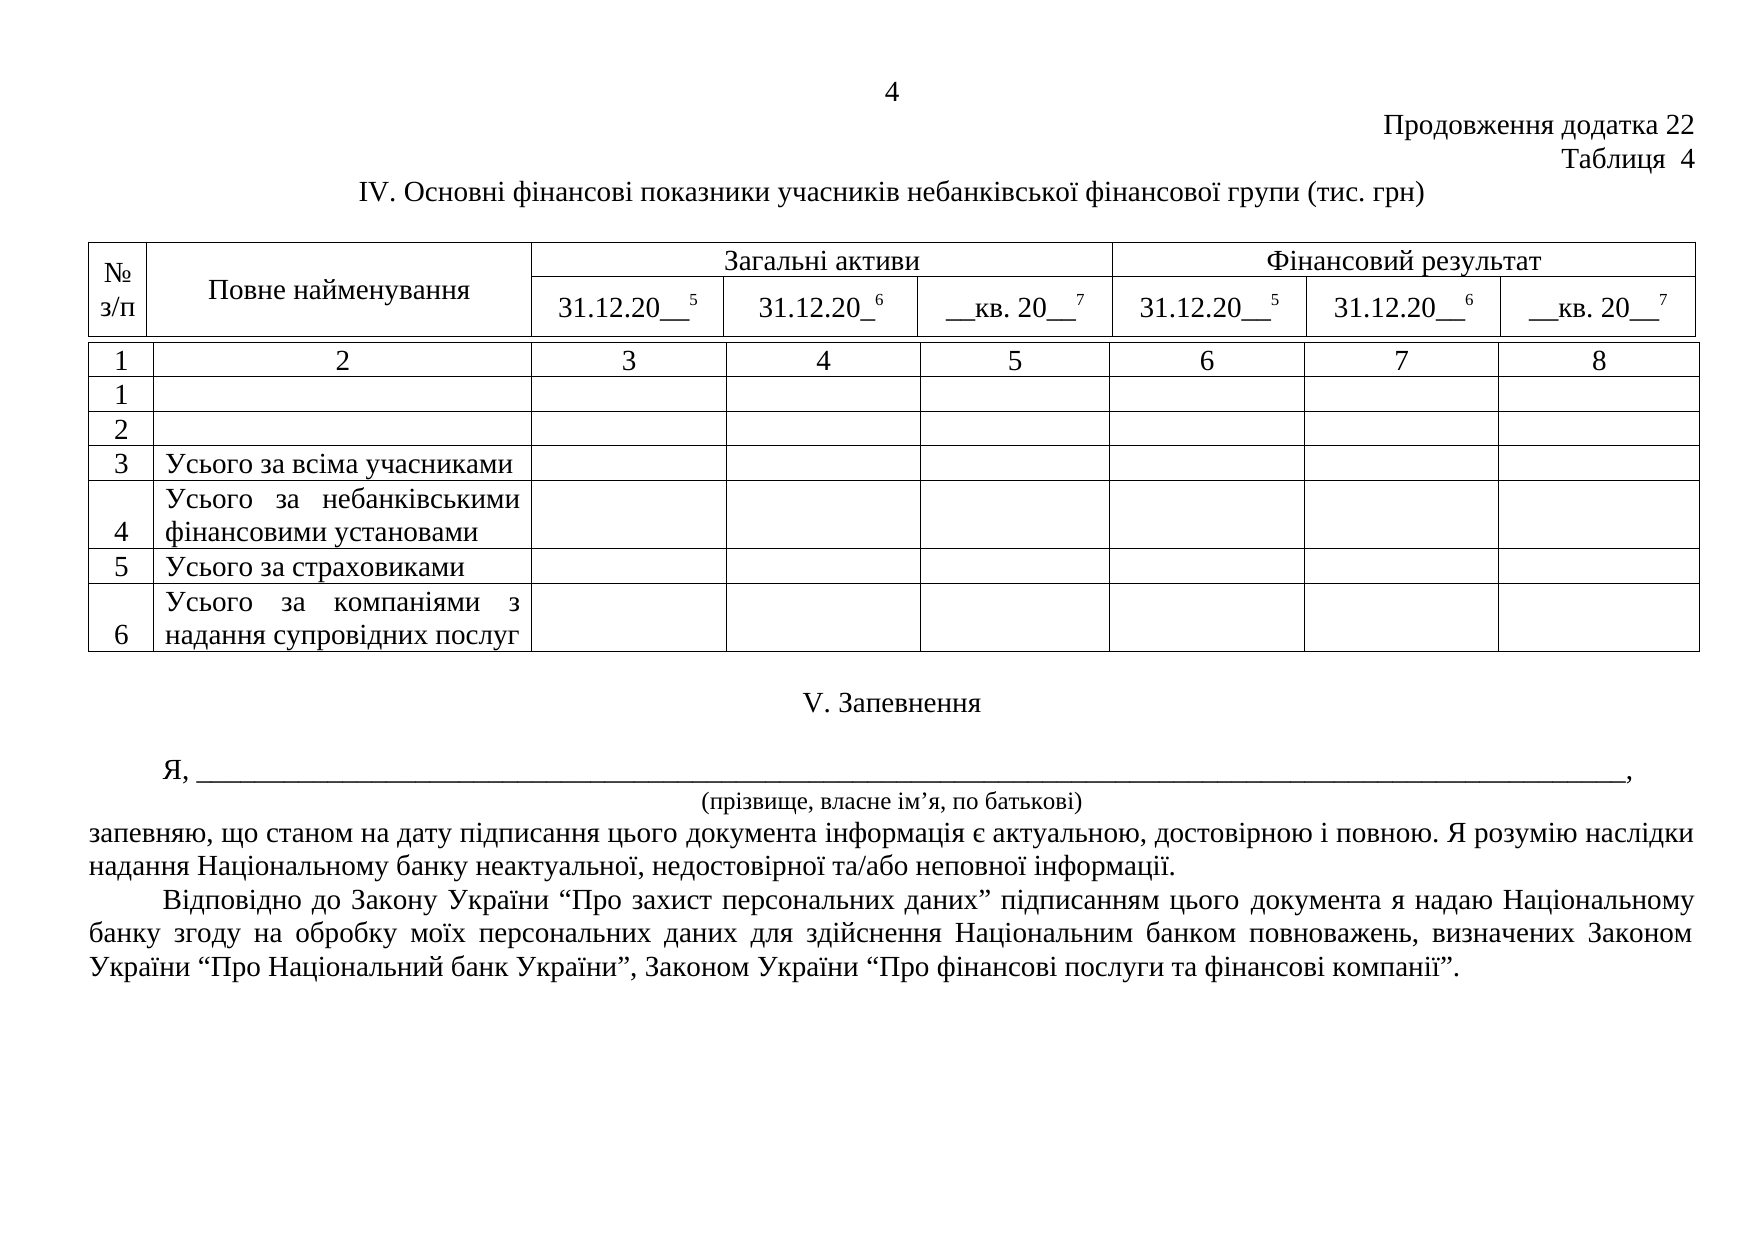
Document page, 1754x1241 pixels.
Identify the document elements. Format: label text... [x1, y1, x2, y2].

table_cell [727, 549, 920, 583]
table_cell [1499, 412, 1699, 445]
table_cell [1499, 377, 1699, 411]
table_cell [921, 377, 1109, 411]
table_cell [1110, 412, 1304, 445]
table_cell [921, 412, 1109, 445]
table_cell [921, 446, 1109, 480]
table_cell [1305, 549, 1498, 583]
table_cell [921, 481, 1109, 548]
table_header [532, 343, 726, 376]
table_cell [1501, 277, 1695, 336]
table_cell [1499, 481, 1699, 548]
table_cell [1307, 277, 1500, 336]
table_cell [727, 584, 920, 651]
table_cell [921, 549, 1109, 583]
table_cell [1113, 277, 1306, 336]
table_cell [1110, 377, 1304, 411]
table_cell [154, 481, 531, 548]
text Я, __________________________________________________________________________________________________, [89, 752, 1695, 786]
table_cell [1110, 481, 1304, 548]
text (прізвище, власне ім’я, по батькові) [89, 786, 1695, 815]
text Відповідно до Закону України “Про захист персональних даних” підписанням цього документа я надаю Національному банку згоду на обробку моїх персональних даних для здійснення Національним банком повноважень, визначених Законом України “Про Національний банк України”, Законом України “Про фінансові послуги та фінансові компанії”. [89, 882, 1695, 982]
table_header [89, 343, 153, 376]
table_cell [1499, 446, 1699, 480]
text V. Запевнення [89, 685, 1695, 719]
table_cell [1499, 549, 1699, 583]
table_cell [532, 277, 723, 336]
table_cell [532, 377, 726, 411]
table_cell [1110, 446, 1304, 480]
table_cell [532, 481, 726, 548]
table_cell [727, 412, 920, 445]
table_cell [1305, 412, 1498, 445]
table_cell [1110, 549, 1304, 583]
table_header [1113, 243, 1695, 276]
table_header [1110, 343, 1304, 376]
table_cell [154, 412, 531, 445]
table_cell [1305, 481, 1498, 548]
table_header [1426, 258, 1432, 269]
text ІV. Основні фінансові показники учасників небанківської фінансової групи (тис. грн) [89, 174, 1695, 208]
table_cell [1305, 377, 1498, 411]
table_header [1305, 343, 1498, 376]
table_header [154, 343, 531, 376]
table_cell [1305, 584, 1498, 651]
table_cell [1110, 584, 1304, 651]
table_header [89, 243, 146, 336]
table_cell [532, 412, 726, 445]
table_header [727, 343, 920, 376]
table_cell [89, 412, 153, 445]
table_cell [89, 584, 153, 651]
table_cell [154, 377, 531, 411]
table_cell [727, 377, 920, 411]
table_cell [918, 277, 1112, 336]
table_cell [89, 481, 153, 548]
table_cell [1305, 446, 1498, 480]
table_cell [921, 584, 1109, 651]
text запевняю, що станом на дату підписання цього документа інформація є актуальною, достовірною і повною. Я розумію наслідки надання Національному банку неактуальної, недостовірної та/або неповної інформації. [89, 815, 1695, 882]
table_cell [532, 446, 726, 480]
text Таблиця 4 [89, 141, 1695, 174]
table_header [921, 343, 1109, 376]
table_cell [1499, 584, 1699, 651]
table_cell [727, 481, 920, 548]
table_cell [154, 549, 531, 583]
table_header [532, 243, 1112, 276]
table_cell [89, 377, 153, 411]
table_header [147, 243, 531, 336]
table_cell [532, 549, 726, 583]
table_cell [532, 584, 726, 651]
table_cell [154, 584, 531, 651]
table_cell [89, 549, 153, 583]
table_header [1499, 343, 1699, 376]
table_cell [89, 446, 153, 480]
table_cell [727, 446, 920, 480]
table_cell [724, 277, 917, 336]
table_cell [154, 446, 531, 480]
